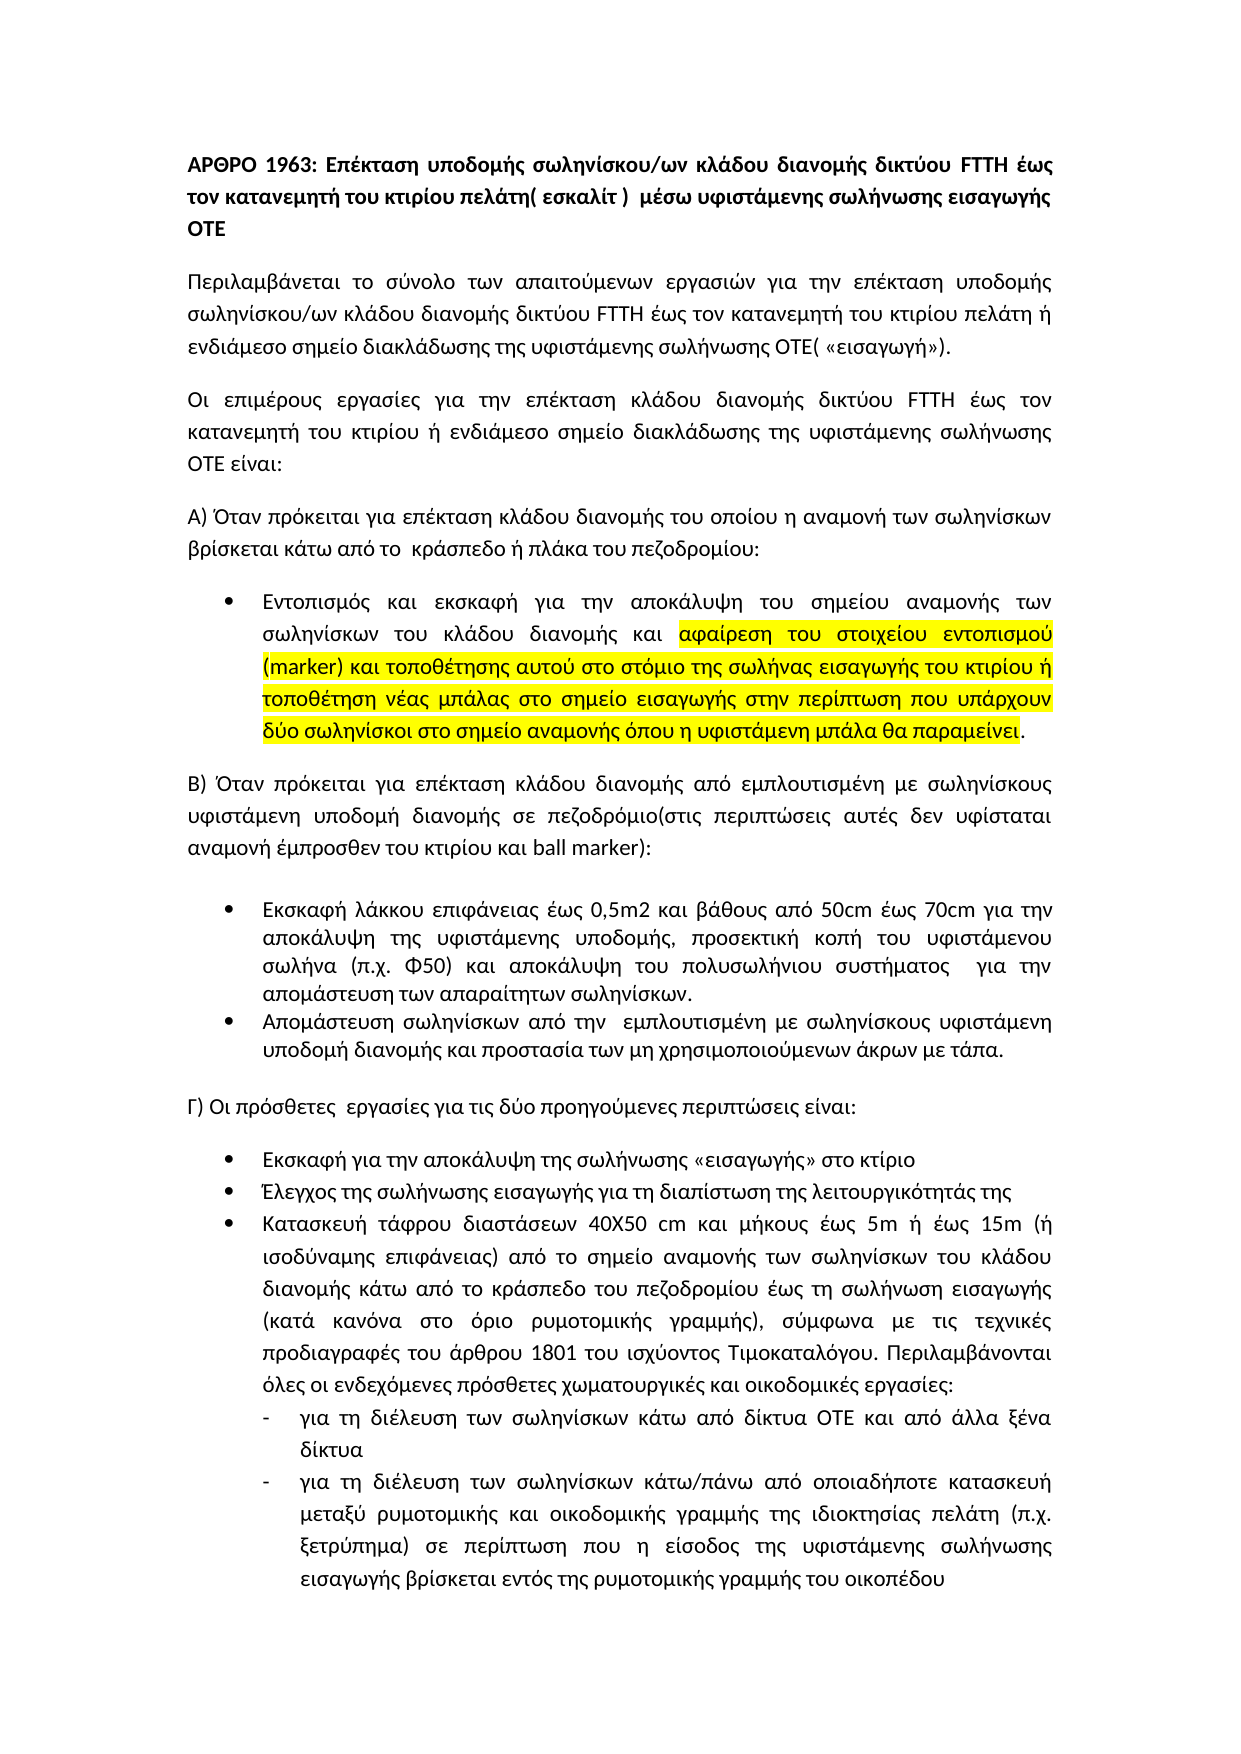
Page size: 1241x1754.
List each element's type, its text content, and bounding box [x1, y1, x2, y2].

list Εκσκαφή λάκκου επιφάνειας έως 0,5m2 και βάθους από 50cm έως 70cm για την αποκάλυψη της υφιστάμενης υποδομής, προσεκτική κοπή του υφιστάμενου σωλήνα (π.χ. Φ50) και αποκάλυψη του πολυσωλήνιου συστήματος για την απομάστευση των απαραίτητων σωληνίσκων. [225, 895, 1053, 1007]
list Έλεγχος της σωλήνωσης εισαγωγής για τη διαπίστωση της λειτουργικότητάς της [225, 1177, 1053, 1205]
text Οι επιμέρους εργασίες για την επέκταση κλάδου διανομής δικτύου FTTH έως τον κατανεμητή του κτιρίου ή ενδιάμεσο σημείο διακλάδωσης της υφιστάμενης σωλήνωσης ΟΤΕ είναι: [187, 385, 1053, 477]
text ΑΡΘΡΟ 1963: Επέκταση υποδομής σωληνίσκου/ων κλάδου διανομής δικτύου FTTH έως τον κατανεμητή του κτιρίου πελάτη( εσκαλίτ ) μέσω υφιστάμενης σωλήνωσης εισαγωγής ΟΤΕ [187, 150, 1053, 242]
list Εντοπισμός και εκσκαφή για την αποκάλυψη του σημείου αναμονής των σωληνίσκων του κλάδου διανομής και αφαίρεση του στοιχείου εντοπισμού (marker) και τοποθέτησης αυτού στο στόμιο της σωλήνας εισαγωγής του κτιρίου ή τοποθέτηση νέας μπάλας στο σημείο εισαγωγής στην περίπτωση που υπάρχουν δύο σωληνίσκοι στο σημείο αναμονής όπου η υφιστάμενη μπάλα θα παραμείνει. [225, 587, 1053, 744]
list Εκσκαφή για την αποκάλυψη της σωλήνωσης «εισαγωγής» στο κτίριο [225, 1145, 1053, 1173]
list Κατασκευή τάφρου διαστάσεων 40Χ50 cm και μήκους έως 5m ή έως 15m (ή ισοδύναμης επιφάνειας) από το σημείο αναμονής των σωληνίσκων του κλάδου διανομής κάτω από το κράσπεδο του πεζοδρομίου έως τη σωλήνωση εισαγωγής (κατά κανόνα στο όριο ρυμοτομικής γραμμής), σύμφωνα με τις τεχνικές προδιαγραφές του άρθρου 1801 του ισχύοντος Τιμοκαταλόγου. Περιλαμβάνονται όλες οι ενδεχόμενες πρόσθετες χωματουργικές και οικοδομικές εργασίες: [225, 1209, 1053, 1398]
list για τη διέλευση των σωληνίσκων κάτω/πάνω από οποιαδήποτε κατασκευή μεταξύ ρυμοτομικής και οικοδομικής γραμμής της ιδιοκτησίας πελάτη (π.χ. ξετρύπημα) σε περίπτωση που η είσοδος της υφιστάμενης σωλήνωσης εισαγωγής βρίσκεται εντός της ρυμοτομικής γραμμής του οικοπέδου [262, 1467, 1053, 1592]
text Περιλαμβάνεται το σύνολο των απαιτούμενων εργασιών για την επέκταση υποδομής σωληνίσκου/ων κλάδου διανομής δικτύου FTTH έως τον κατανεμητή του κτιρίου πελάτη ή ενδιάμεσο σημείο διακλάδωσης της υφιστάμενης σωλήνωσης ΟΤΕ( «εισαγωγή»). [187, 267, 1053, 360]
list για τη διέλευση των σωληνίσκων κάτω από δίκτυα ΟΤΕ και από άλλα ξένα δίκτυα [262, 1403, 1053, 1463]
list Απομάστευση σωληνίσκων από την εμπλουτισμένη με σωληνίσκους υφιστάμενη υποδομή διανομής και προστασία των μη χρησιμοποιούμενων άκρων με τάπα. [225, 1007, 1053, 1063]
text Α) Όταν πρόκειται για επέκταση κλάδου διανομής του οποίου η αναμονή των σωληνίσκων βρίσκεται κάτω από το κράσπεδο ή πλάκα του πεζοδρομίου: [187, 502, 1053, 562]
text Γ) Οι πρόσθετες εργασίες για τις δύο προηγούμενες περιπτώσεις είναι: [187, 1092, 1053, 1120]
text Β) Όταν πρόκειται για επέκταση κλάδου διανομής από εμπλουτισμένη με σωληνίσκους υφιστάμενη υποδομή διανομής σε πεζοδρόμιο(στις περιπτώσεις αυτές δεν υφίσταται αναμονή έμπροσθεν του κτιρίου και ball marker): [187, 769, 1053, 862]
